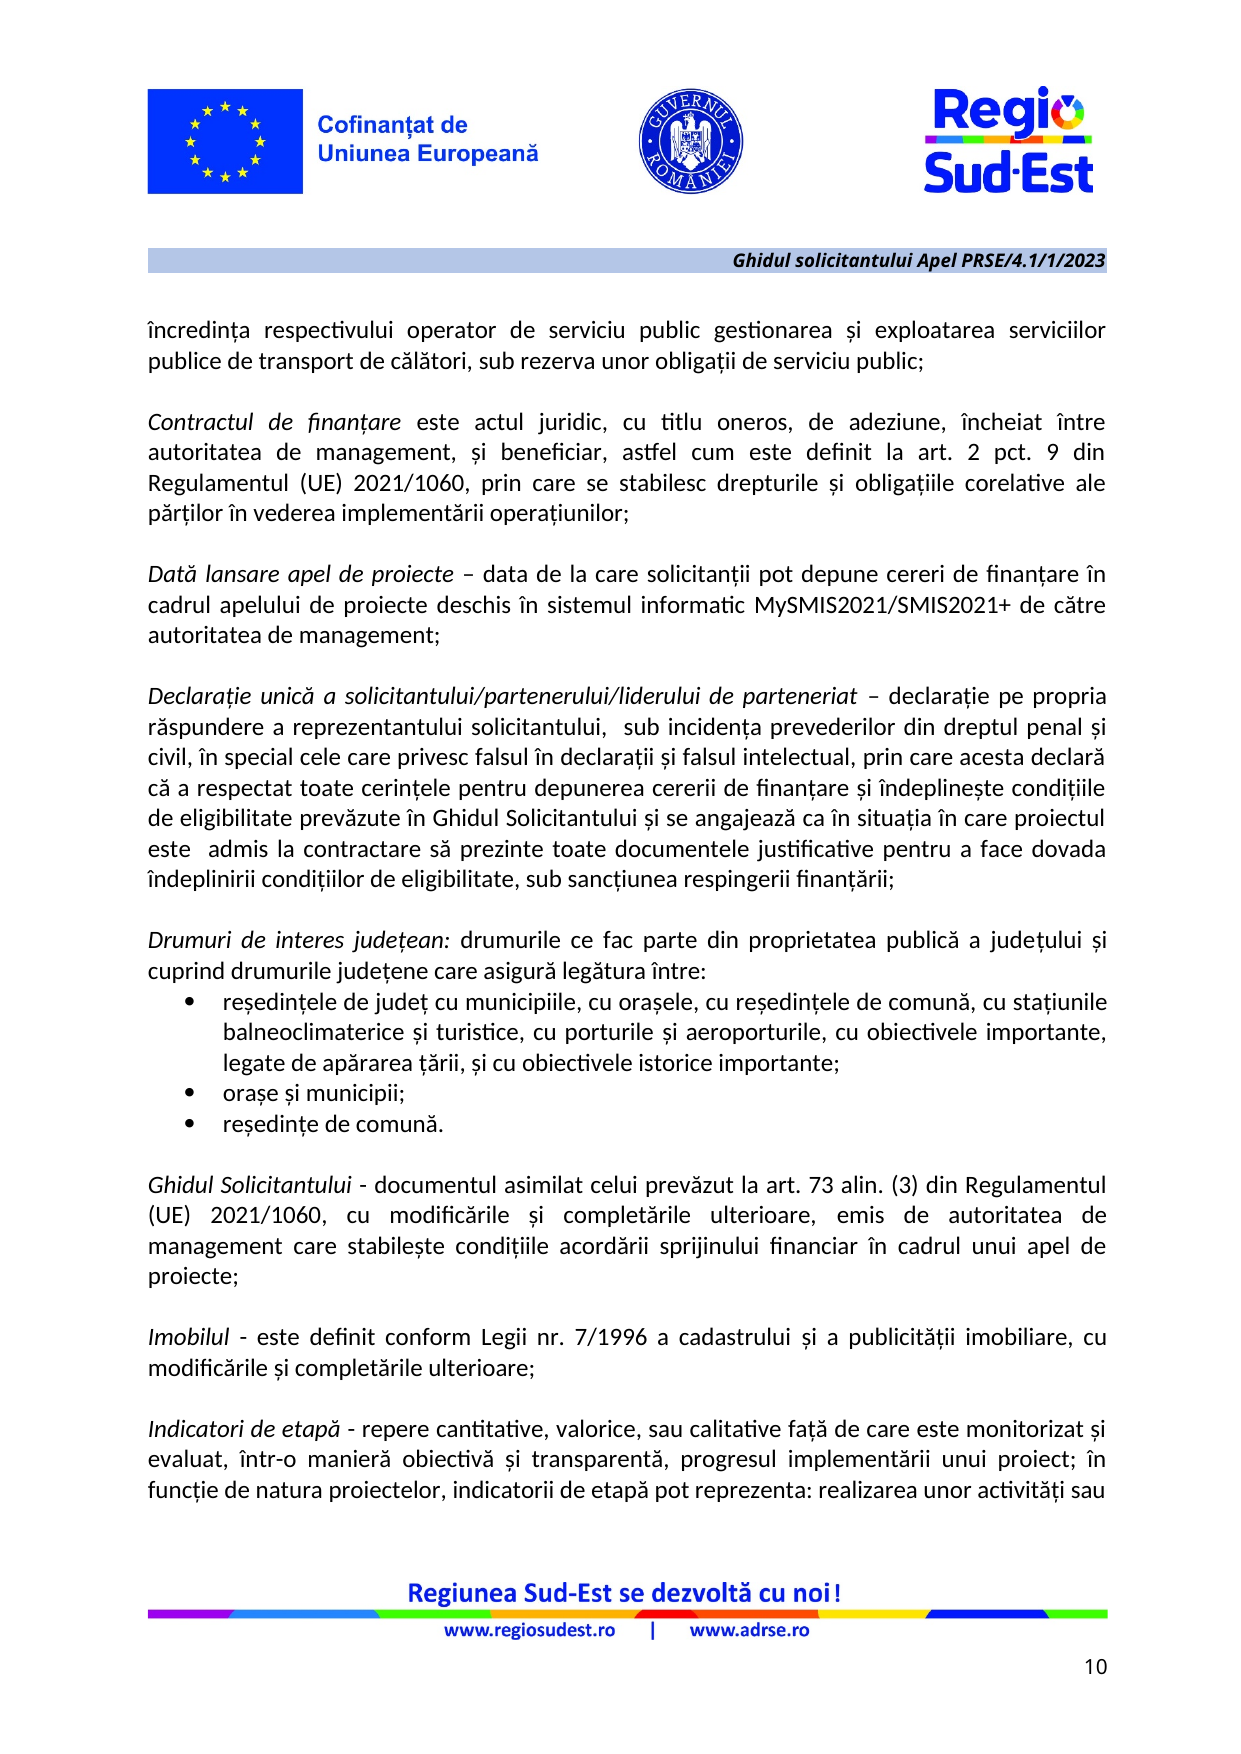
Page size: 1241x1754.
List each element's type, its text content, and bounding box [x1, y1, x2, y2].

list reşedinţele de judeţ cu municipiile, cu oraşele, cu reşedinţele de comună, cu staţiunile balneoclimaterice şi turistice, cu porturile şi aeroporturile, cu obiectivele importante, legate de apărarea ţării, şi cu obiectivele istorice importante; [185, 986, 1107, 1077]
list oraşe şi municipii; [185, 1077, 1107, 1108]
list Contractul de finanțare este actul juridic, cu titlu oneros, de adeziune, încheiat între autoritatea de management, și beneficiar, astfel cum este definit la art. 2 pct. 9 din Regulamentul (UE) 2021/1060, prin care se stabilesc drepturile și obligațiile corelative ale părților în vederea implementării operațiunilor; [148, 406, 1107, 528]
list Declarație unică a solicitantului/partenerului/liderului de parteneriat – declarație pe propria răspundere a reprezentantului solicitantului, sub incidența prevederilor din dreptul penal și civil, în special cele care privesc falsul în declarații și falsul intelectual, prin care acesta declară că a respectat toate cerințele pentru depunerea cererii de finanțare și îndeplinește condițiile de eligibilitate prevăzute în Ghidul Solicitantului și se angajează ca în situația în care proiectul este admis la contractare să prezinte toate documentele justificative pentru a face dovada îndeplinirii condițiilor de eligibilitate, sub sancțiunea respingerii finanțării; [148, 681, 1107, 894]
list Dată lansare apel de proiecte – data de la care solicitanții pot depune cereri de finanțare în cadrul apelului de proiecte deschis în sistemul informatic MySMIS2021/SMIS2021+ de către autoritatea de management; [148, 558, 1107, 650]
picture [147, 1582, 1108, 1640]
text Imobilul - este definit conform Legii nr. 7/1996 a cadastrului şi a publicității imobiliare, cu modificările și completările ulterioare; [148, 1321, 1107, 1382]
list reşedinţe de comună. [185, 1108, 1107, 1138]
text Drumuri de interes judeţean: drumurile ce fac parte din proprietatea publică a judeţului şi cuprind drumurile judeţene care asigură legătura între: [148, 925, 1107, 986]
picture [147, 86, 1093, 195]
text Ghidul Solicitantului - documentul asimilat celui prevăzut la art. 73 alin. (3) din Regulamentul (UE) 2021/1060, cu modificările și completările ulterioare, emis de autoritatea de management care stabilește condițiile acordării sprijinului financiar în cadrul unui apel de proiecte; [148, 1169, 1107, 1291]
